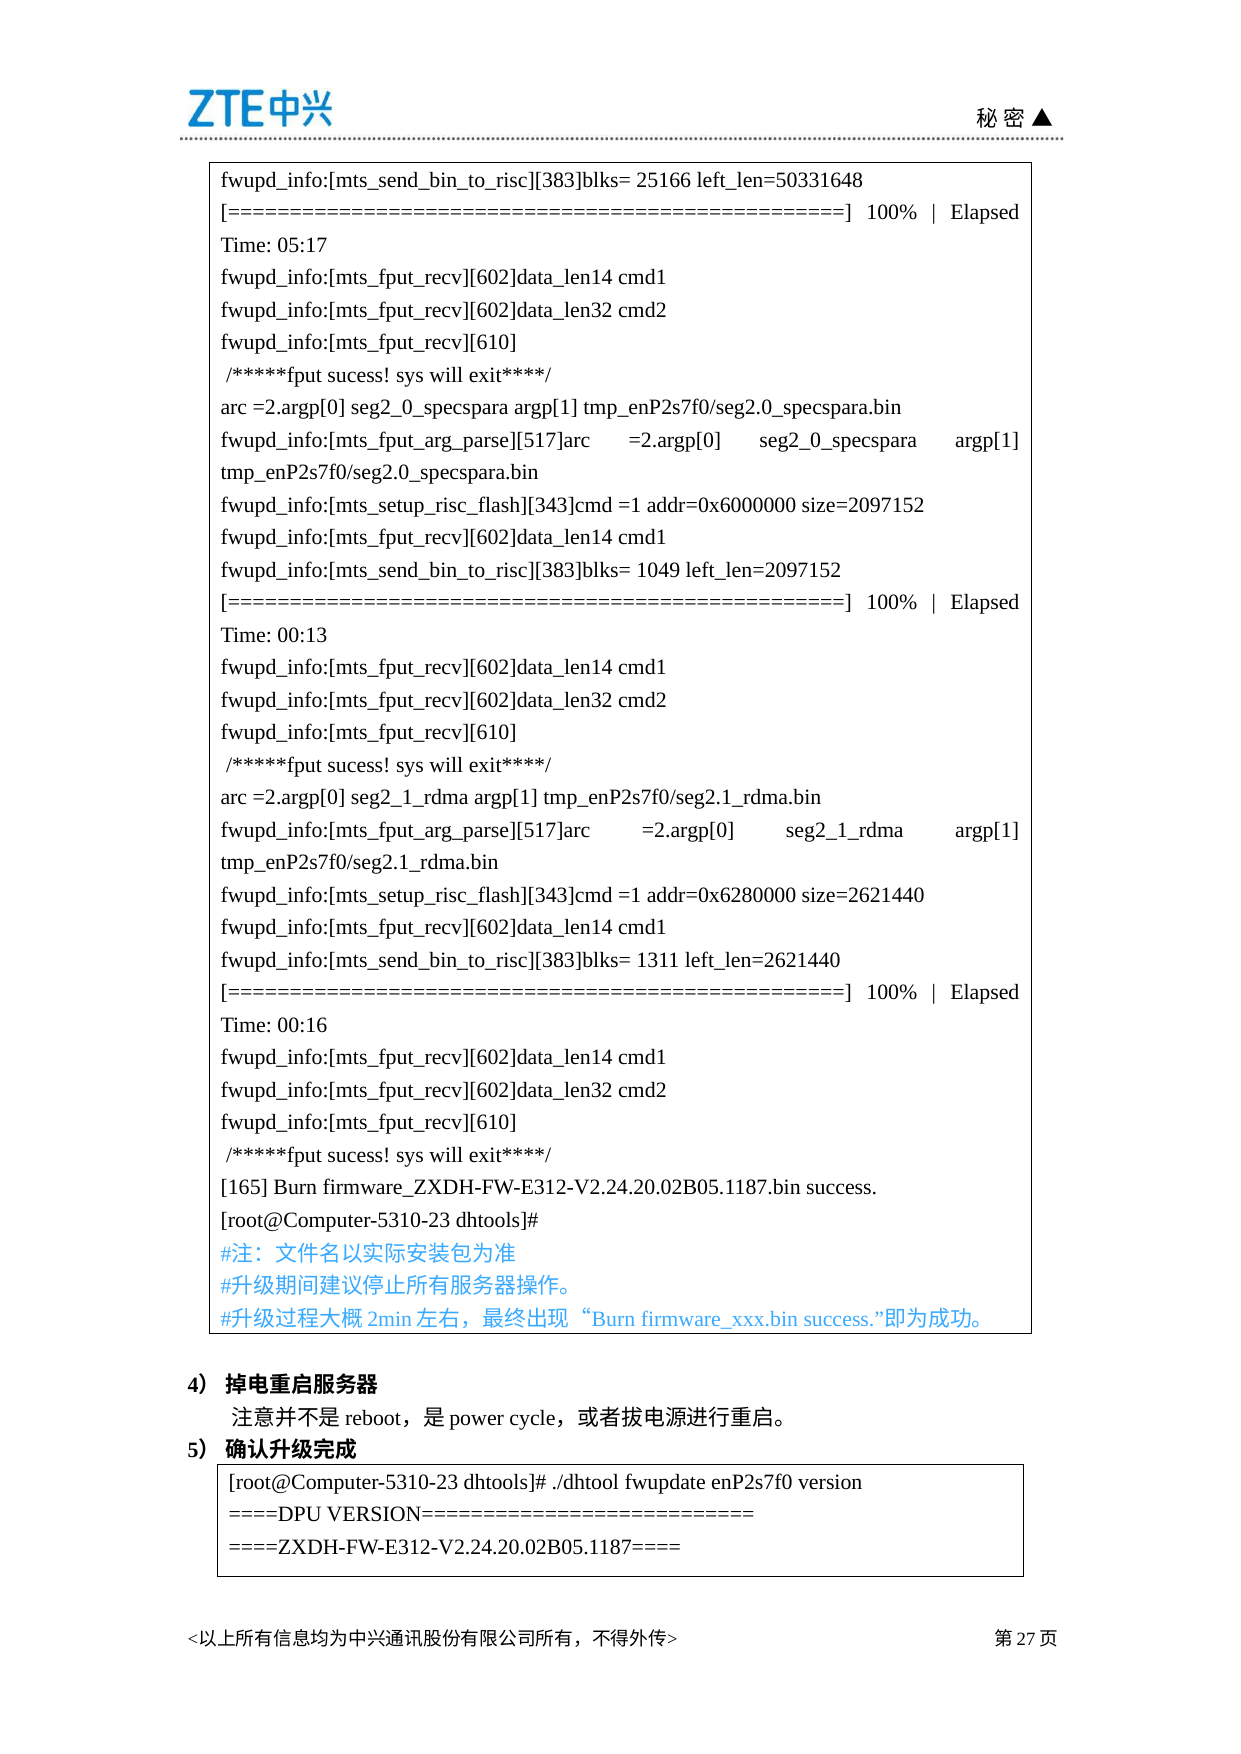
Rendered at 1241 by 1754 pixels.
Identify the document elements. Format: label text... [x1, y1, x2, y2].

list 掉电重启服务器 [187, 1367, 1053, 1399]
picture [179, 134, 1064, 143]
list 确认升级完成 [187, 1432, 1053, 1464]
picture [187, 88, 333, 127]
list 注意并不是reboot，是power cycle，或者拔电源进行重启。 [187, 1399, 1053, 1432]
